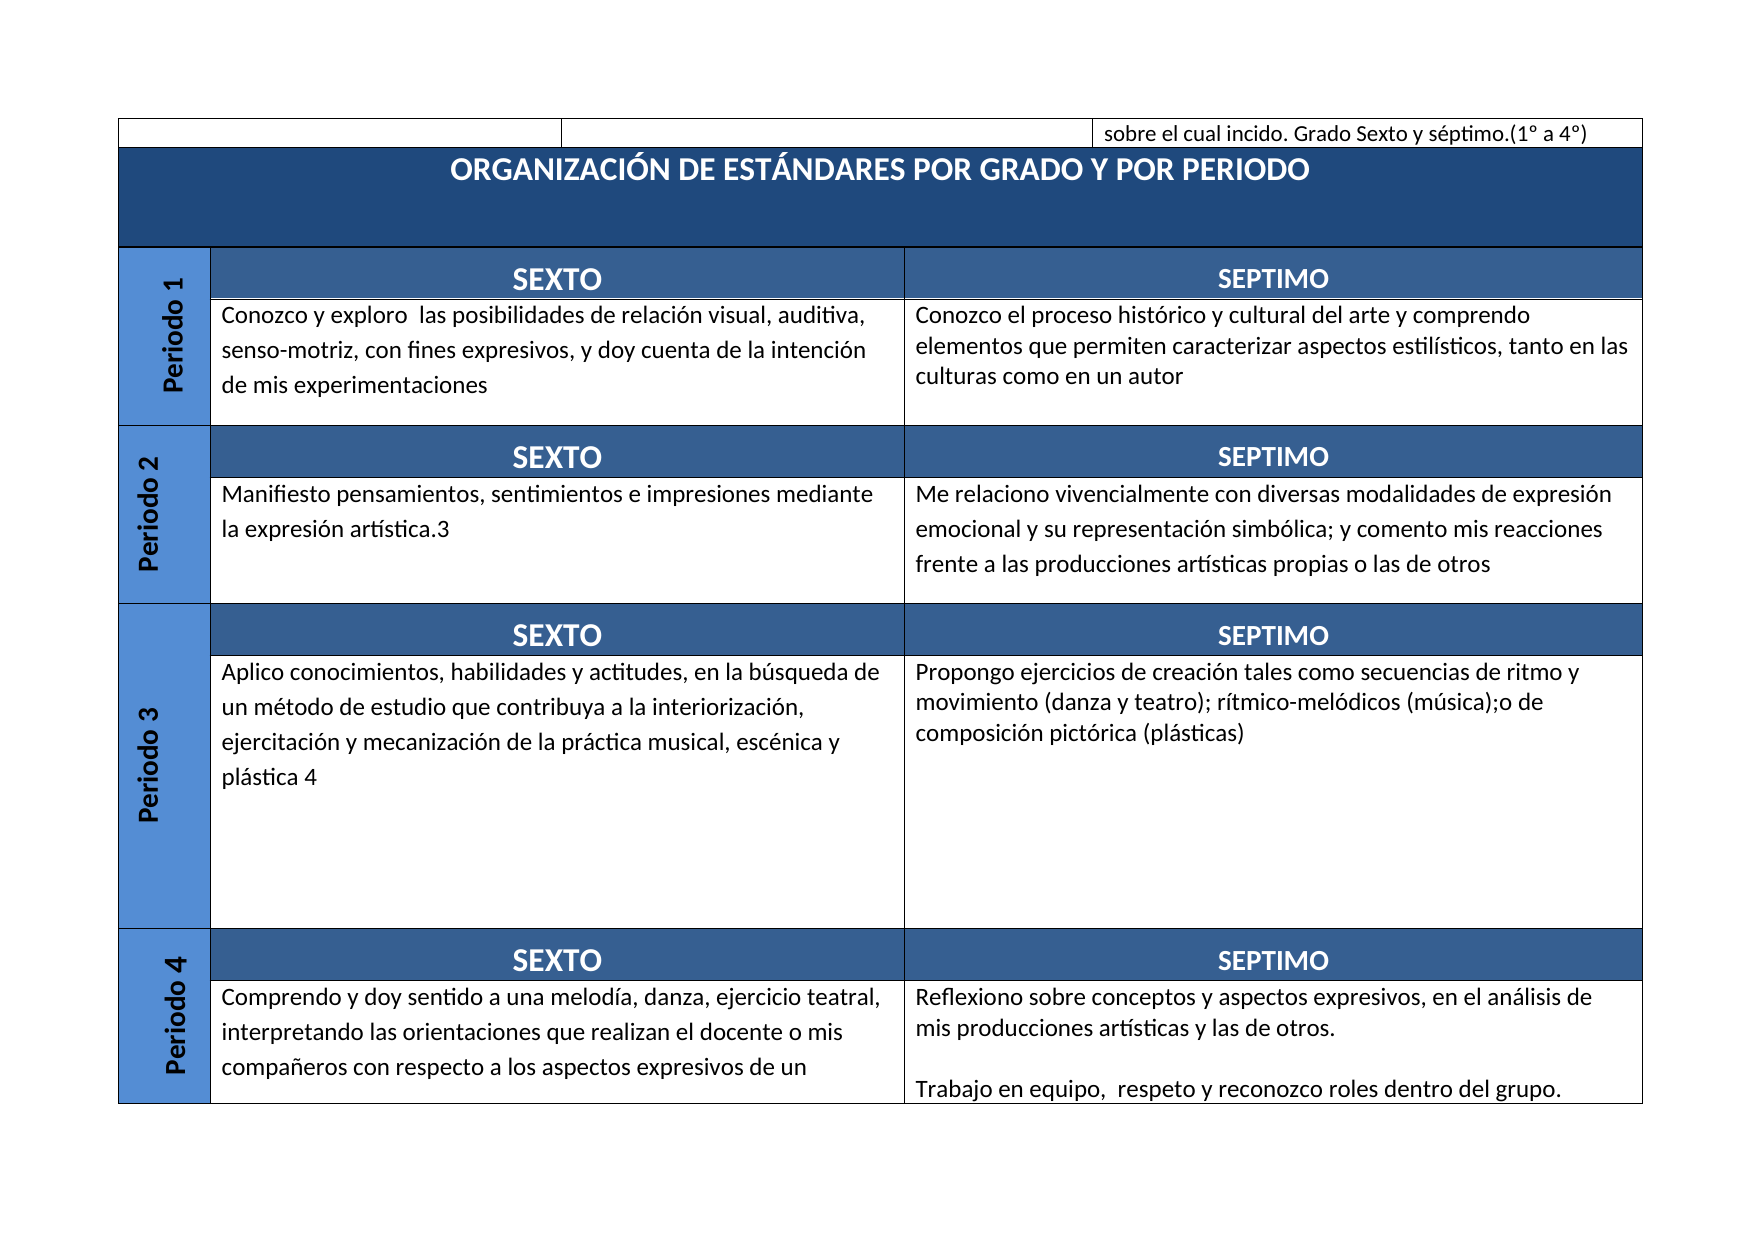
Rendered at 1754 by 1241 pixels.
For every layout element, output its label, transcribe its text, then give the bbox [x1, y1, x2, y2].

table_cell [562, 119, 1092, 147]
table_cell ORGANIZACIÓN DE ESTÁNDARES POR GRADO Y POR PERIODO [119, 148, 1642, 246]
table_cell Propongo ejercicios de creación tales como secuencias de ritmo y movimiento (danza y teatro); rítmico-melódicos (música);o de composición pictórica (plásticas) [905, 656, 1642, 928]
table_cell Conozco y exploro las posibilidades de relación visual, auditiva, senso-motriz, con fines expresivos, y doy cuenta de la intención de mis experimentaciones [211, 300, 904, 425]
table_cell SEXTO [211, 604, 904, 655]
table_cell SEPTIMO [905, 929, 1642, 980]
table_cell Me relaciono vivencialmente con diversas modalidades de expresión emocional y su representación simbólica; y comento mis reacciones frente a las producciones artísticas propias o las de otros [905, 478, 1642, 603]
table_cell Manifiesto pensamientos, sentimientos e impresiones mediante la expresión artística.3 [211, 478, 904, 603]
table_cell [1093, 119, 1642, 147]
table_cell SEPTIMO [905, 426, 1642, 477]
table_cell SEXTO [211, 929, 904, 980]
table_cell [211, 981, 904, 1103]
table_cell Aplico conocimientos, habilidades y actitudes, en la búsqueda de un método de estudio que contribuya a la interiorización, ejercitación y mecanización de la práctica musical, escénica y plástica 4 [211, 656, 904, 928]
table_cell SEPTIMO [905, 604, 1642, 655]
table_cell [119, 119, 561, 147]
table_cell Periodo 3 [119, 604, 210, 928]
table_cell SEXTO [211, 248, 904, 298]
table_cell Periodo 4 [119, 929, 210, 1103]
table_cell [905, 981, 1642, 1103]
table_cell SEXTO [211, 426, 904, 477]
table_cell SEPTIMO [905, 248, 1642, 298]
table_cell Periodo 2 [119, 426, 210, 603]
table_cell Conozco el proceso histórico y cultural del arte y comprendo elementos que permiten caracterizar aspectos estilísticos, tanto en las culturas como en un autor [905, 300, 1642, 425]
table_cell Periodo 1 [119, 248, 210, 425]
